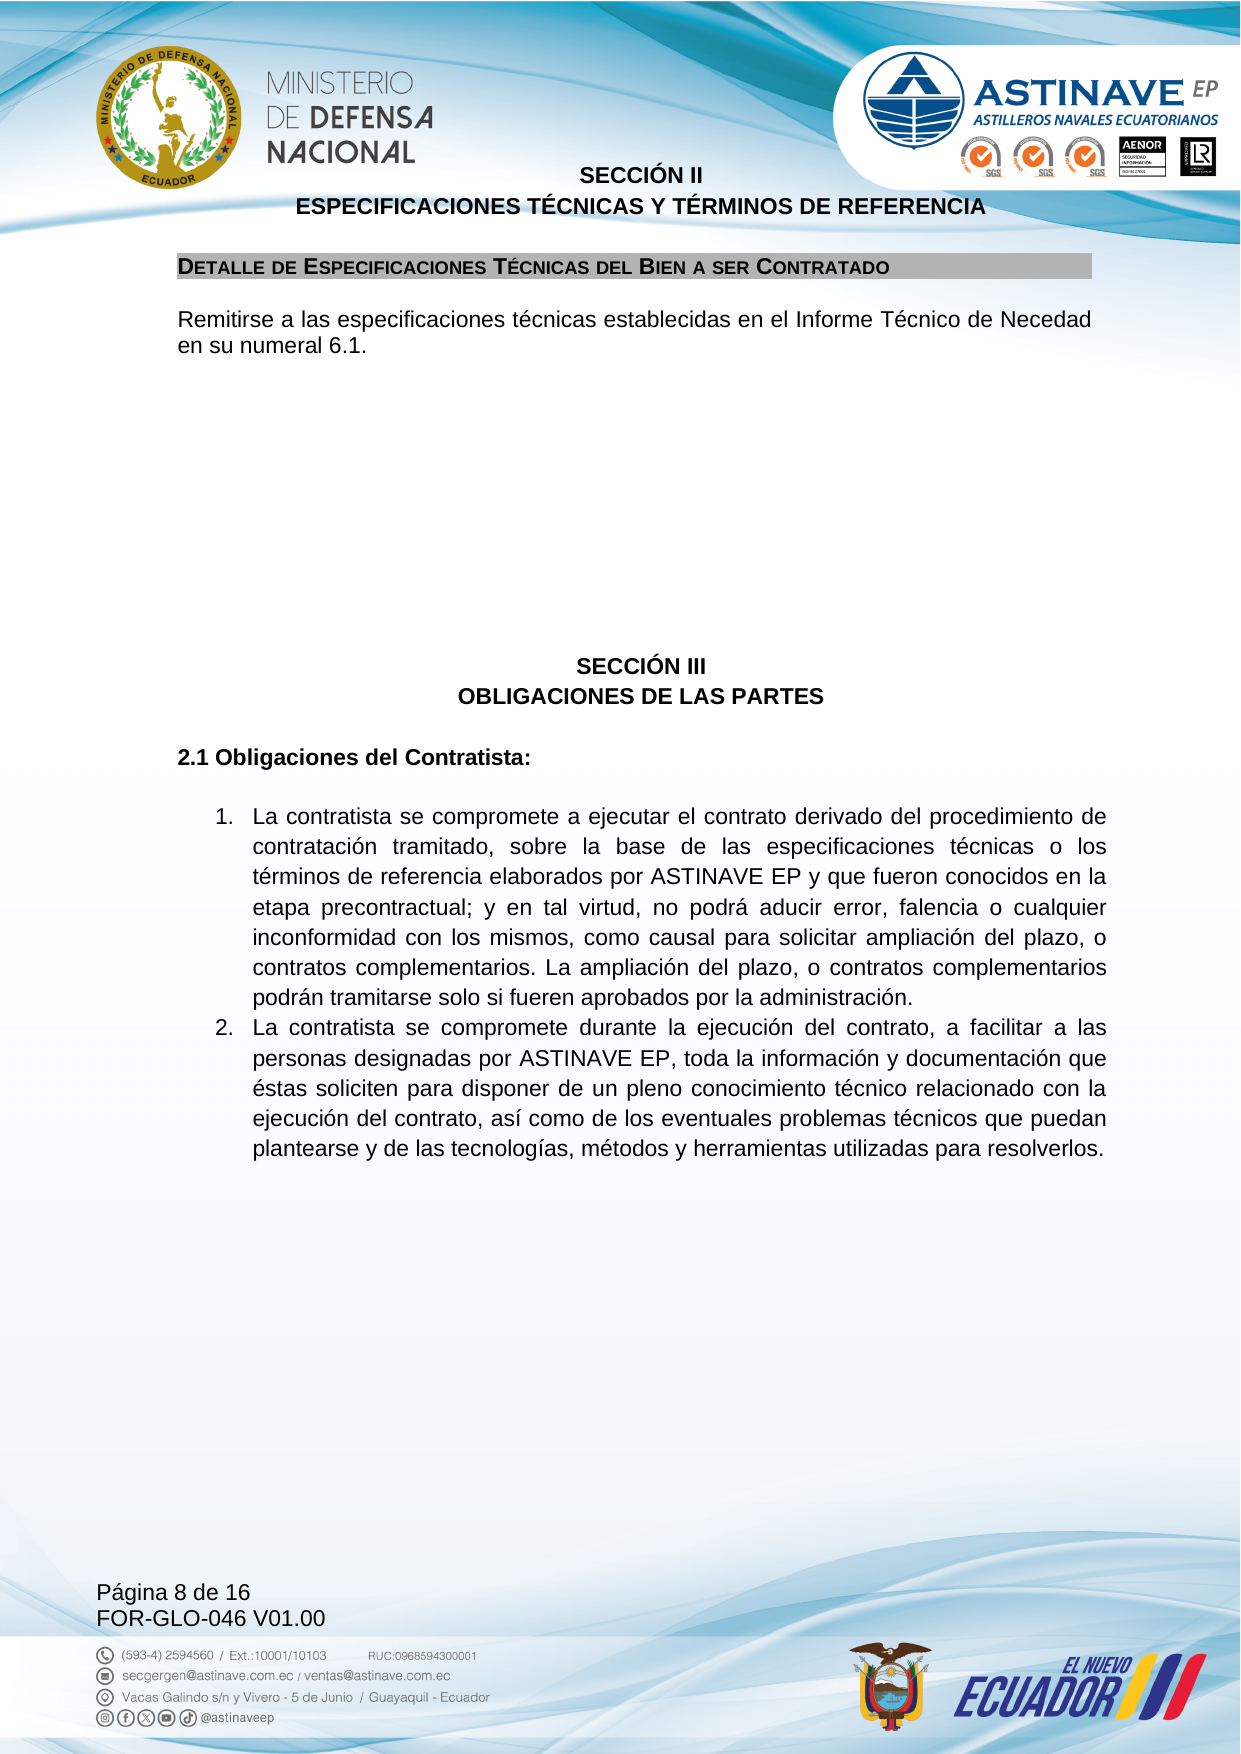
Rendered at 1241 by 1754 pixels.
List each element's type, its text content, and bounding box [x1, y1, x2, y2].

text OBLIGACIONES DE LAS PARTES [177, 683, 1105, 709]
text SECCIÓN III [177, 653, 1105, 679]
text Remitirse a las especificaciones técnicas establecidas en el Informe Técnico de Necedad en su numeral 6.1. [177, 306, 1092, 358]
picture [0, 1, 1241, 1754]
text 2.1 Obligaciones del Contratista: [177, 743, 1092, 770]
list La contratista se compromete durante la ejecución del contrato, a facilitar a las personas designadas por ASTINAVE EP, toda la información y documentación que éstas soliciten para disponer de un pleno conocimiento técnico relacionado con la ejecución del contrato, así como de los eventuales problemas técnicos que puedan plantearse y de las tecnologías, métodos y herramientas utilizadas para resolverlos. [215, 1014, 1107, 1162]
list Detalle de Especificaciones Técnicas del Bien a ser Contratado [177, 253, 1092, 279]
text SECCIÓN II [177, 162, 1105, 189]
list La contratista se compromete a ejecutar el contrato derivado del procedimiento de contratación tramitado, sobre la base de las especificaciones técnicas o los términos de referencia elaborados por ASTINAVE EP y que fueron conocidos en la etapa precontractual; y en tal virtud, no podrá aducir error, falencia o cualquier inconformidad con los mismos, como causal para solicitar ampliación del plazo, o contratos complementarios. La ampliación del plazo, o contratos complementarios podrán tramitarse solo si fueren aprobados por la administración. [215, 803, 1107, 1011]
text ESPECIFICACIONES TÉCNICAS Y TÉRMINOS DE REFERENCIA [177, 193, 1105, 219]
